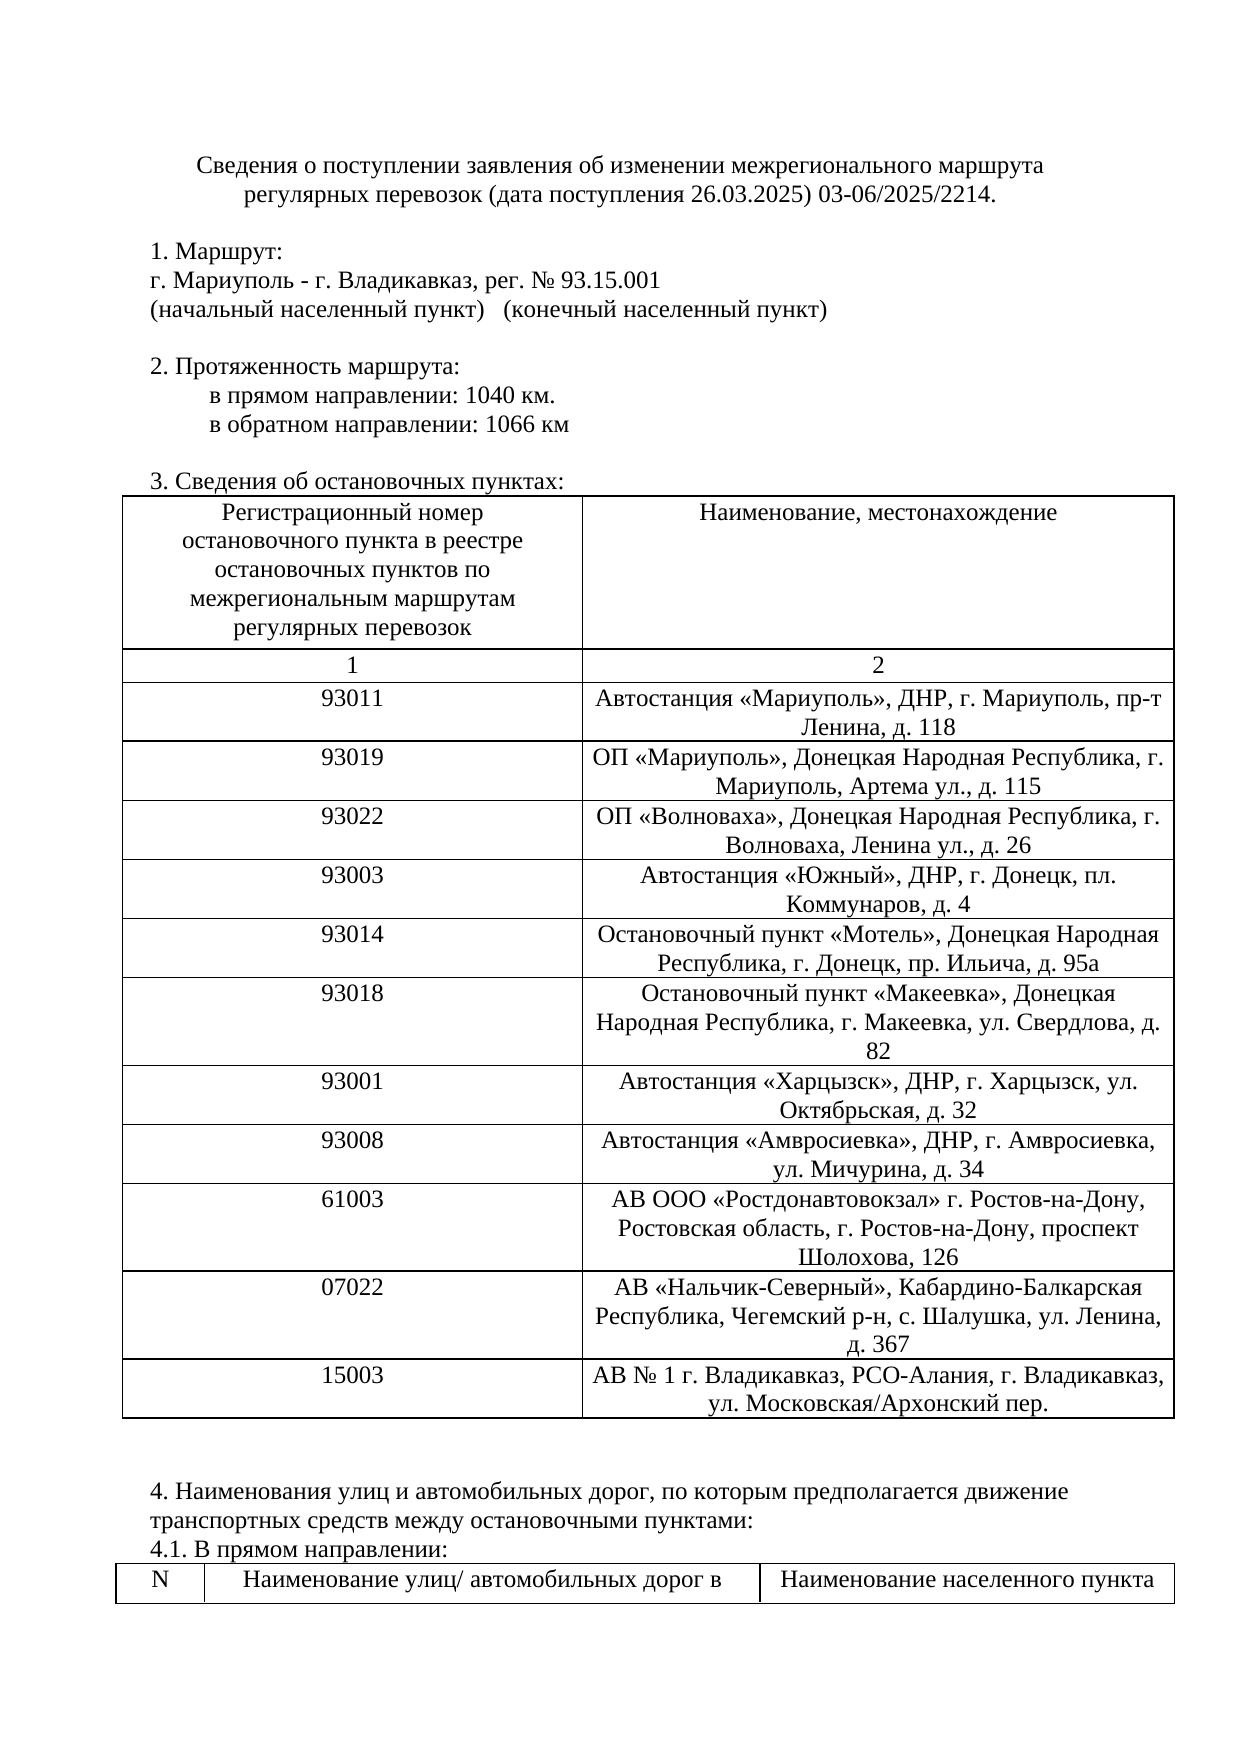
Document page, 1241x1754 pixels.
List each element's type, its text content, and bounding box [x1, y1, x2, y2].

text Сведения о поступлении заявления об изменении межрегионального маршрута регулярных перевозок (дата поступления 26.03.2025) 03-06/2025/2214. [150, 150, 1090, 207]
table_cell 93014 [123, 919, 582, 977]
table_cell Автостанция «Амвросиевка», ДНР, г. Амвросиевка, ул. Мичурина, д. 34 [583, 1125, 1173, 1183]
table_cell 93008 [123, 1125, 582, 1183]
text 2. Протяженность маршрута: [150, 351, 1090, 380]
table_cell Остановочный пункт «Макеевка», Донецкая Народная Республика, г. Макеевка, ул. Свердлова, д. 82 [583, 978, 1173, 1064]
table_cell 93011 [123, 683, 582, 740]
table_cell 1 [123, 650, 582, 681]
table_cell Остановочный пункт «Мотель», Донецкая Народная Республика, г. Донецк, пр. Ильича, д. 95а [583, 919, 1173, 977]
table_header N п/п [117, 1564, 204, 1602]
table_cell АВ «Нальчик-Северный», Кабардино-Балкарская Республика, Чегемский р-н, с. Шалушка, ул. Ленина, д. 367 [583, 1272, 1173, 1358]
table_cell 15003 [123, 1360, 582, 1417]
table_cell Автостанция «Харцызск», ДНР, г. Харцызск, ул. Октябрьская, д. 32 [583, 1066, 1173, 1123]
table_cell 93022 [123, 801, 582, 858]
table_header Наименование, местонахождение [583, 497, 1173, 648]
table_cell АВ ООО «Ростдонавтовокзал» г. Ростов-на-Дону, Ростовская область, г. Ростов-на-Дону, проспект Шолохова, 126 [583, 1184, 1173, 1270]
table_cell 93003 [123, 860, 582, 918]
table_cell ОП «Волноваха», Донецкая Народная Республика, г. Волноваха, Ленина ул., д. 26 [583, 801, 1173, 858]
table_cell 07022 [123, 1272, 582, 1358]
text в обратном направлении: 1066 км [150, 409, 1090, 437]
table_cell 2 [583, 650, 1173, 681]
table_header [205, 1564, 759, 1602]
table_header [761, 1564, 1174, 1602]
text 1. Маршрут: [150, 236, 1090, 265]
text (начальный населенный пункт) (конечный населенный пункт) [150, 294, 1090, 322]
text в прямом направлении: 1040 км. [150, 380, 1090, 409]
table_cell ОП «Мариуполь», Донецкая Народная Республика, г. Мариуполь, Артема ул., д. 115 [583, 742, 1173, 799]
table_cell Автостанция «Мариуполь», ДНР, г. Мариуполь, пр-т Ленина, д. 118 [583, 683, 1173, 740]
table_cell 93018 [123, 978, 582, 1064]
table_cell 61003 [123, 1184, 582, 1270]
table_cell 93001 [123, 1066, 582, 1123]
text г. Мариуполь - г. Владикавказ, рег. № 93.15.001 [150, 265, 1090, 294]
text 3. Сведения об остановочных пунктах: [150, 466, 1090, 495]
table_cell Автостанция «Южный», ДНР, г. Донецк, пл. Коммунаров, д. 4 [583, 860, 1173, 918]
table_cell 93019 [123, 742, 582, 799]
table_cell АВ № 1 г. Владикавказ, РСО-Алания, г. Владикавказ, ул. Московская/Архонский пер. [583, 1360, 1173, 1417]
text 4.1. В прямом направлении: [150, 1534, 1090, 1563]
text 4. Наименования улиц и автомобильных дорог, по которым предполагается движение транспортных средств между остановочными пунктами: [150, 1476, 1090, 1534]
table_header Регистрационный номер остановочного пункта в реестре остановочных пунктов по межрегиональным маршрутам регулярных перевозок [123, 497, 582, 648]
